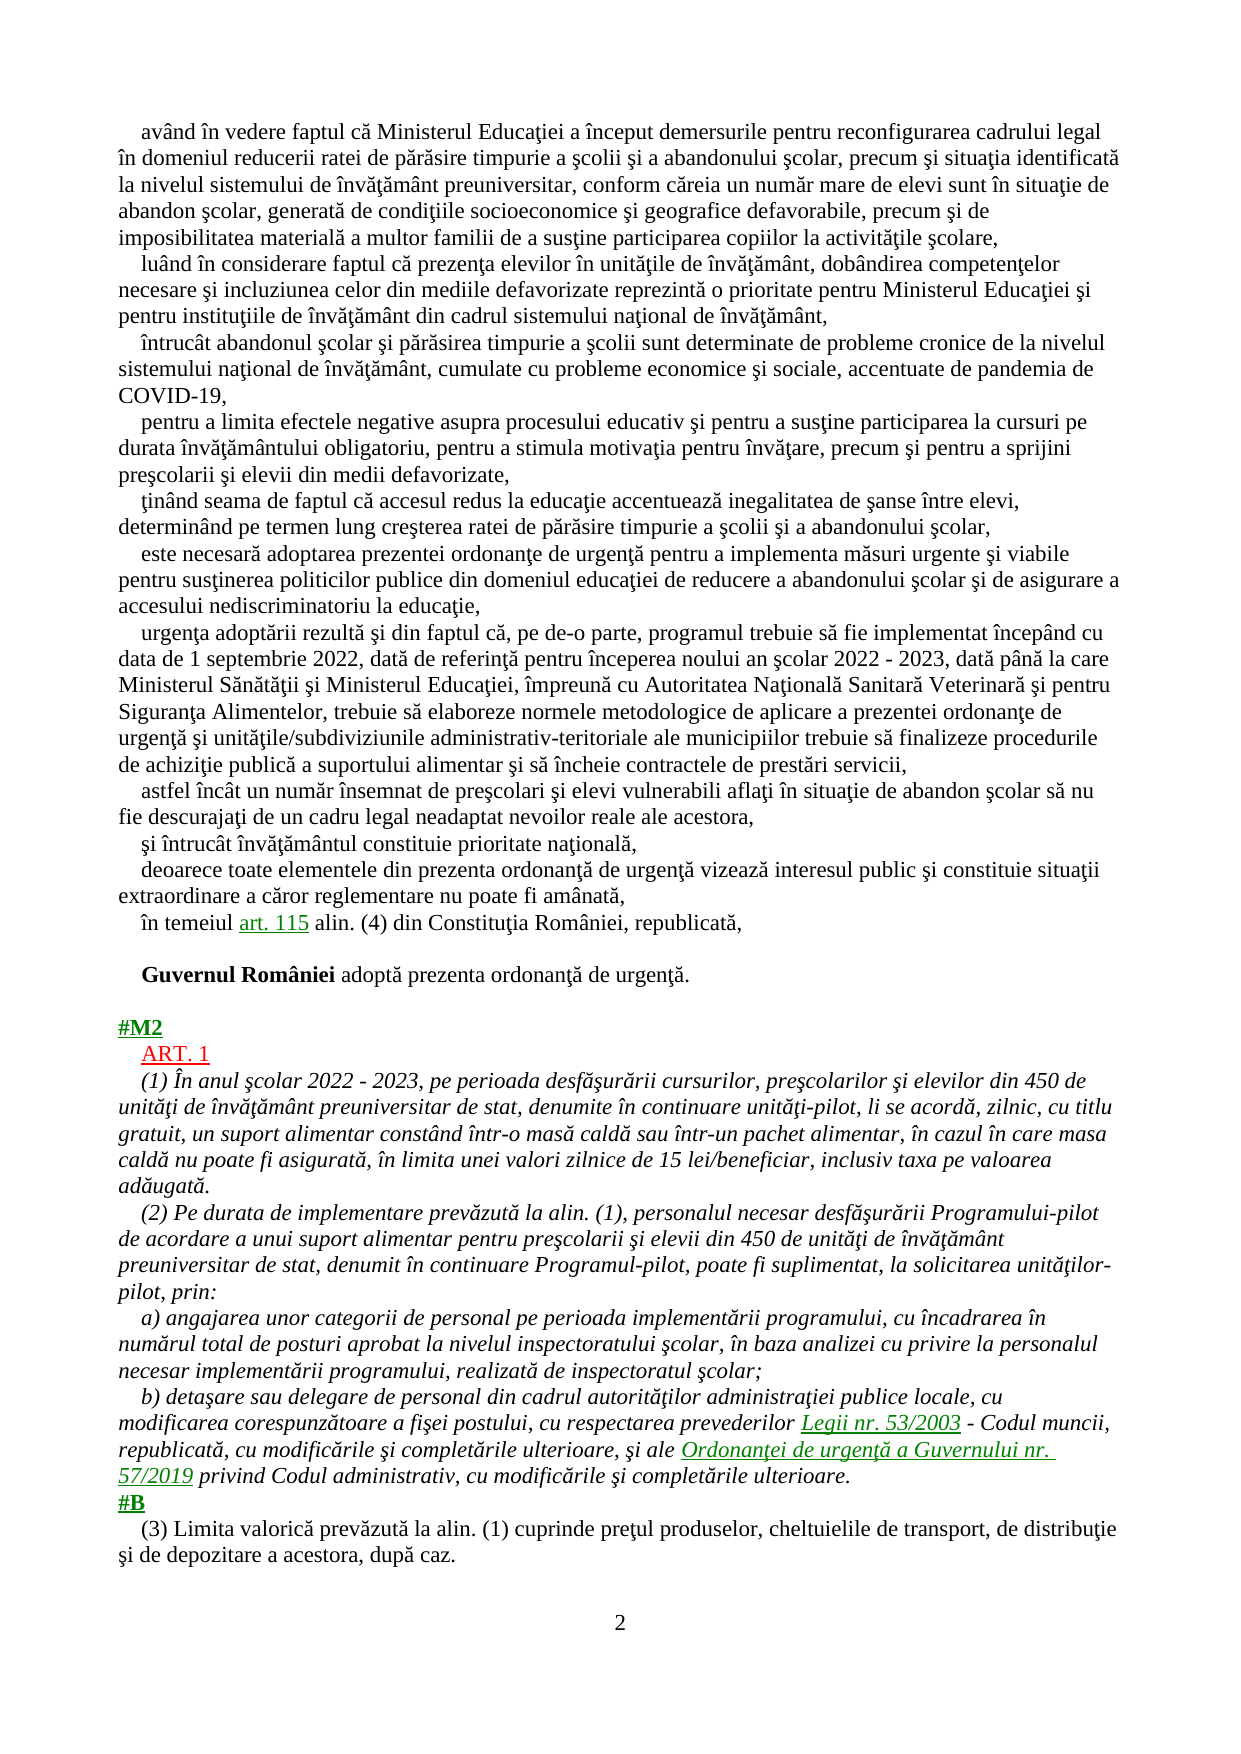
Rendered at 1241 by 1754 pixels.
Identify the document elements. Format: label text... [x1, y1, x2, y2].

text deoarece toate elementele din prezenta ordonanţă de urgenţă vizează interesul public şi constituie situaţii extraordinare a căror reglementare nu poate fi amânată, [118, 856, 1122, 909]
text este necesară adoptarea prezentei ordonanţe de urgenţă pentru a implementa măsuri urgente şi viabile pentru susţinerea politicilor publice din domeniul educaţiei de reducere a abandonului şcolar şi de asigurare a accesului nediscriminatoriu la educaţie, [118, 540, 1122, 619]
text ART. 1 [118, 1041, 1122, 1067]
text Guvernul României adoptă prezenta ordonanţă de urgenţă. [118, 961, 1122, 988]
text (2) Pe durata de implementare prevăzută la alin. (1), personalul necesar desfăşurării Programului-pilot de acordare a unui suport alimentar pentru preşcolarii şi elevii din 450 de unităţi de învăţământ preuniversitar de stat, denumit în continuare Programul-pilot, poate fi suplimentat, la solicitarea unităţilor-pilot, prin: [118, 1199, 1122, 1304]
text #B [118, 1488, 1122, 1515]
text (3) Limita valorică prevăzută la alin. (1) cuprinde preţul produselor, cheltuielile de transport, de distribuţie şi de depozitare a acestora, după caz. [118, 1515, 1122, 1568]
text întrucât abandonul şcolar şi părăsirea timpurie a şcolii sunt determinate de probleme cronice de la nivelul sistemului naţional de învăţământ, cumulate cu probleme economice şi sociale, accentuate de pandemia de COVID-19, [118, 329, 1122, 408]
text a) angajarea unor categorii de personal pe perioada implementării programului, cu încadrarea în numărul total de posturi aprobat la nivelul inspectoratului şcolar, în baza analizei cu privire la personalul necesar implementării programului, realizată de inspectoratul şcolar; [118, 1304, 1122, 1383]
text pentru a limita efectele negative asupra procesului educativ şi pentru a susţine participarea la cursuri pe durata învăţământului obligatoriu, pentru a stimula motivaţia pentru învăţare, precum şi pentru a sprijini preşcolarii şi elevii din medii defavorizate, [118, 408, 1122, 487]
text având în vedere faptul că Ministerul Educaţiei a început demersurile pentru reconfigurarea cadrului legal în domeniul reducerii ratei de părăsire timpurie a şcolii şi a abandonului şcolar, precum şi situaţia identificată la nivelul sistemului de învăţământ preuniversitar, conform căreia un număr mare de elevi sunt în situaţie de abandon şcolar, generată de condiţiile socioeconomice şi geografice defavorabile, precum şi de imposibilitatea materială a multor familii de a susţine participarea copiilor la activităţile şcolare, [118, 118, 1122, 250]
text astfel încât un număr însemnat de preşcolari şi elevi vulnerabili aflaţi în situaţie de abandon şcolar să nu fie descurajaţi de un cadru legal neadaptat nevoilor reale ale acestora, [118, 777, 1122, 830]
text ţinând seama de faptul că accesul redus la educaţie accentuează inegalitatea de şanse între elevi, determinând pe termen lung creşterea ratei de părăsire timpurie a şcolii şi a abandonului şcolar, [118, 487, 1122, 540]
text b) detaşare sau delegare de personal din cadrul autorităţilor administraţiei publice locale, cu modificarea corespunzătoare a fişei postului, cu respectarea prevederilor Legii nr. 53/2003 - Codul muncii, republicată, cu modificările şi completările ulterioare, şi ale Ordonanţei de urgenţă a Guvernului nr. 57/2019 privind Codul administrativ, cu modificările şi completările ulterioare. [118, 1383, 1122, 1488]
text şi întrucât învăţământul constituie prioritate naţională, [118, 830, 1122, 856]
text #M2 [118, 1014, 1122, 1041]
text urgenţa adoptării rezultă şi din faptul că, pe de-o parte, programul trebuie să fie implementat începând cu data de 1 septembrie 2022, dată de referinţă pentru începerea noului an şcolar 2022 - 2023, dată până la care Ministerul Sănătăţii şi Ministerul Educaţiei, împreună cu Autoritatea Naţională Sanitară Veterinară şi pentru Siguranţa Alimentelor, trebuie să elaboreze normele metodologice de aplicare a prezentei ordonanţe de urgenţă şi unităţile/subdiviziunile administrativ-teritoriale ale municipiilor trebuie să finalizeze procedurile de achiziţie publică a suportului alimentar şi să încheie contractele de prestări servicii, [118, 619, 1122, 777]
text în temeiul art. 115 alin. (4) din Constituţia României, republicată, [118, 909, 1122, 935]
text (1) În anul şcolar 2022 - 2023, pe perioada desfăşurării cursurilor, preşcolarilor şi elevilor din 450 de unităţi de învăţământ preuniversitar de stat, denumite în continuare unităţi-pilot, li se acordă, zilnic, cu titlu gratuit, un suport alimentar constând într-o masă caldă sau într-un pachet alimentar, în cazul în care masa caldă nu poate fi asigurată, în limita unei valori zilnice de 15 lei/beneficiar, inclusiv taxa pe valoarea adăugată. [118, 1067, 1122, 1199]
text luând în considerare faptul că prezenţa elevilor în unităţile de învăţământ, dobândirea competenţelor necesare şi incluziunea celor din mediile defavorizate reprezintă o prioritate pentru Ministerul Educaţiei şi pentru instituţiile de învăţământ din cadrul sistemului naţional de învăţământ, [118, 250, 1122, 329]
